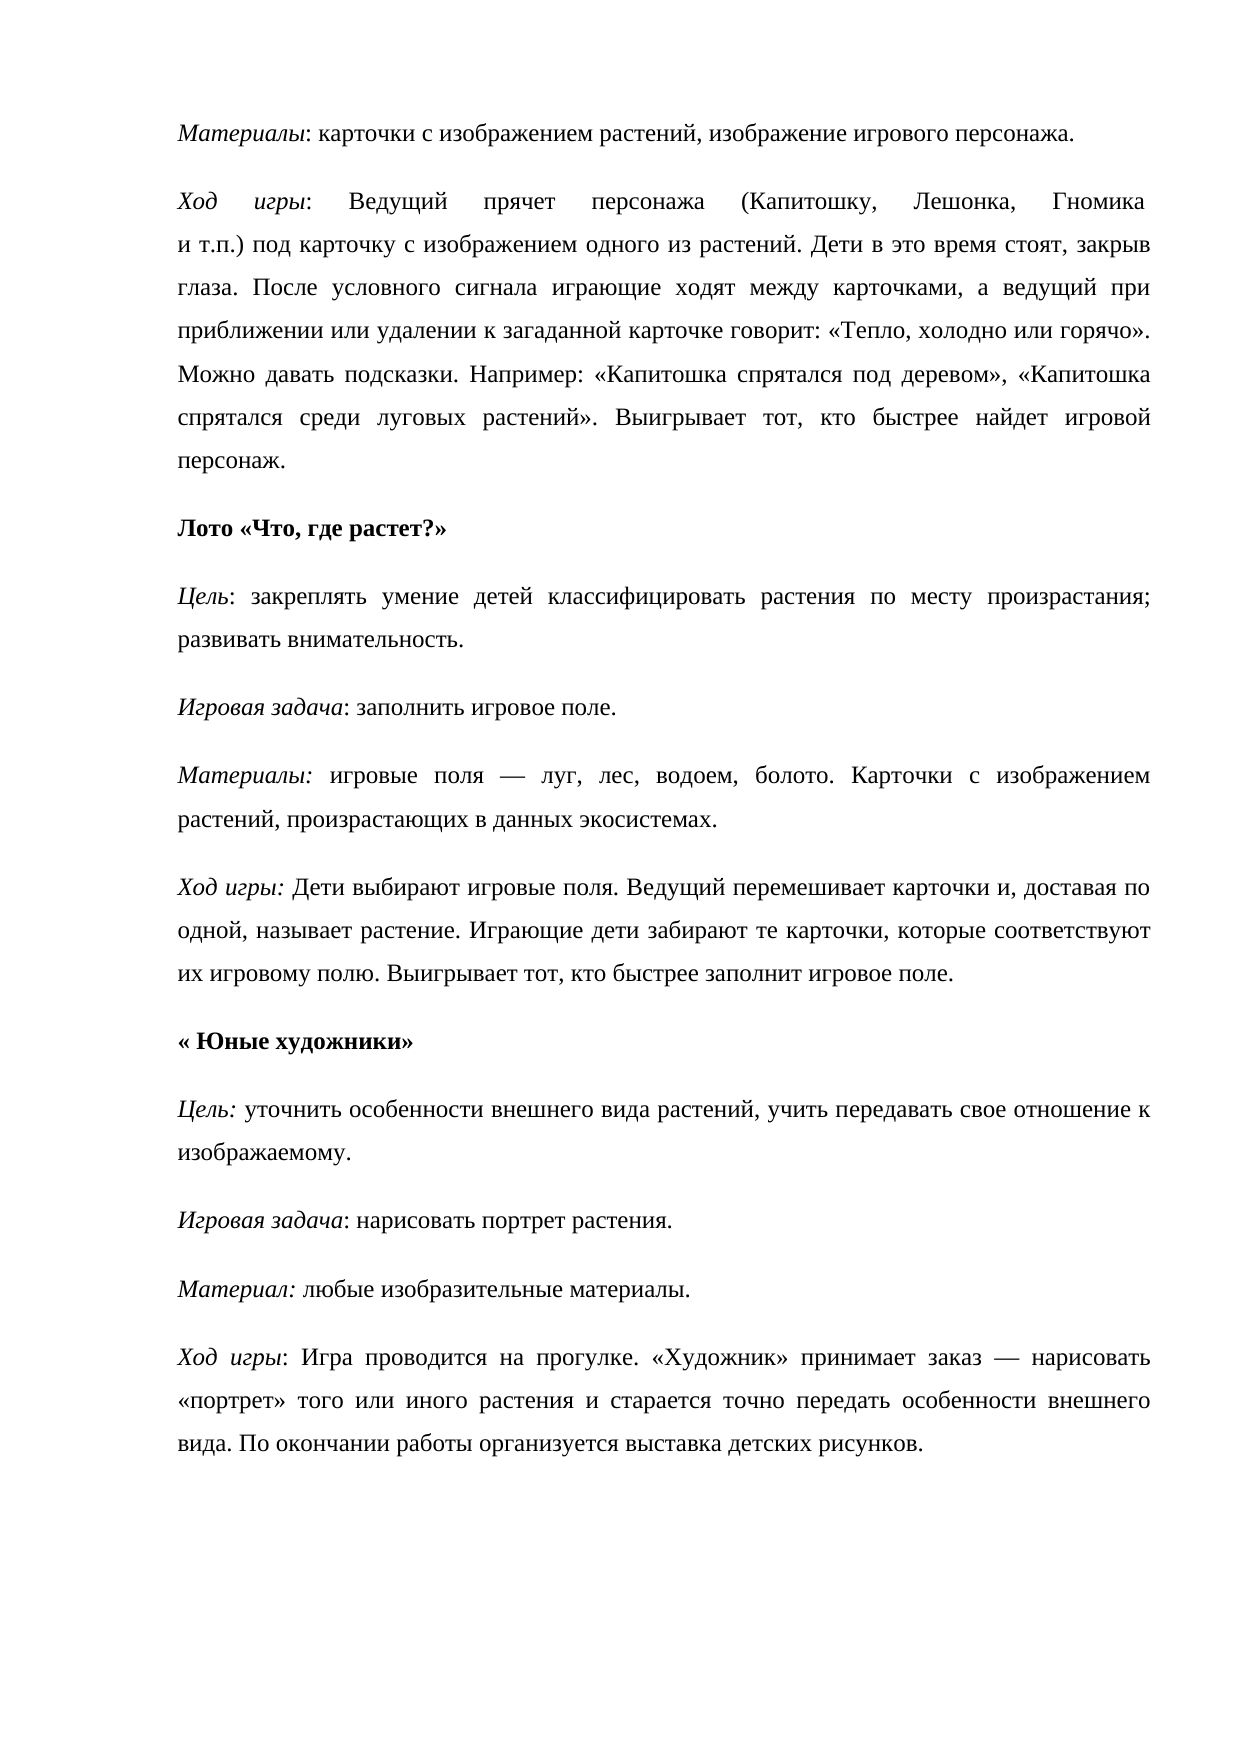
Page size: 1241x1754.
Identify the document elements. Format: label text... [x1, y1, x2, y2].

text Игровая задача: заполнить игровое поле. [177, 692, 1152, 721]
text Цель: уточнить особенности внешнего вида растений, учить передавать свое отношение к изображаемому. [177, 1094, 1152, 1166]
text « Юные художники» [177, 1026, 1152, 1055]
text Ход игры: Игра проводится на прогулке. «Художник» принимает заказ — нарисовать «портрет» того или иного растения и старается точно передать особенности внешнего вида. По окончании работы организуется выставка детских рисунков. [177, 1342, 1152, 1457]
text Лото «Что, где растет?» [177, 513, 1152, 542]
text Материалы: игровые поля — луг, лес, водоем, болото. Карточки с изображением растений, произрастающих в данных экосистемах. [177, 761, 1152, 832]
text Материал: любые изобразительные материалы. [177, 1274, 1152, 1302]
text Ход игры: Ведущий прячет персонажа (Капитошку, Лешонка, Гномика и т.п.) под карточку с изображением одного из растений. Дети в это время стоят, закрыв глаза. После условного сигнала играющие ходят между карточками, а ведущий при приближении или удалении к загаданной карточке говорит: «Тепло, холодно или горячо». Можно давать подсказки. Например: «Капитошка спрятался под деревом», «Капитошка спрятался среди луговых растений». Выигрывает тот, кто быстрее найдет игровой персонаж. [177, 186, 1152, 474]
text Игровая задача: нарисовать портрет растения. [177, 1206, 1152, 1234]
text Цель: закреплять умение детей классифицировать растения по месту произрастания; развивать внимательность. [177, 581, 1152, 653]
text Ход игры: Дети выбирают игровые поля. Ведущий перемешивает карточки и, доставая по одной, называет растение. Играющие дети забирают те карточки, которые соответствуют их игровому полю. Выигрывает тот, кто быстрее заполнит игровое поле. [177, 872, 1152, 987]
text Материалы: карточки с изображением растений, изображение игрового персонажа. [177, 118, 1152, 147]
